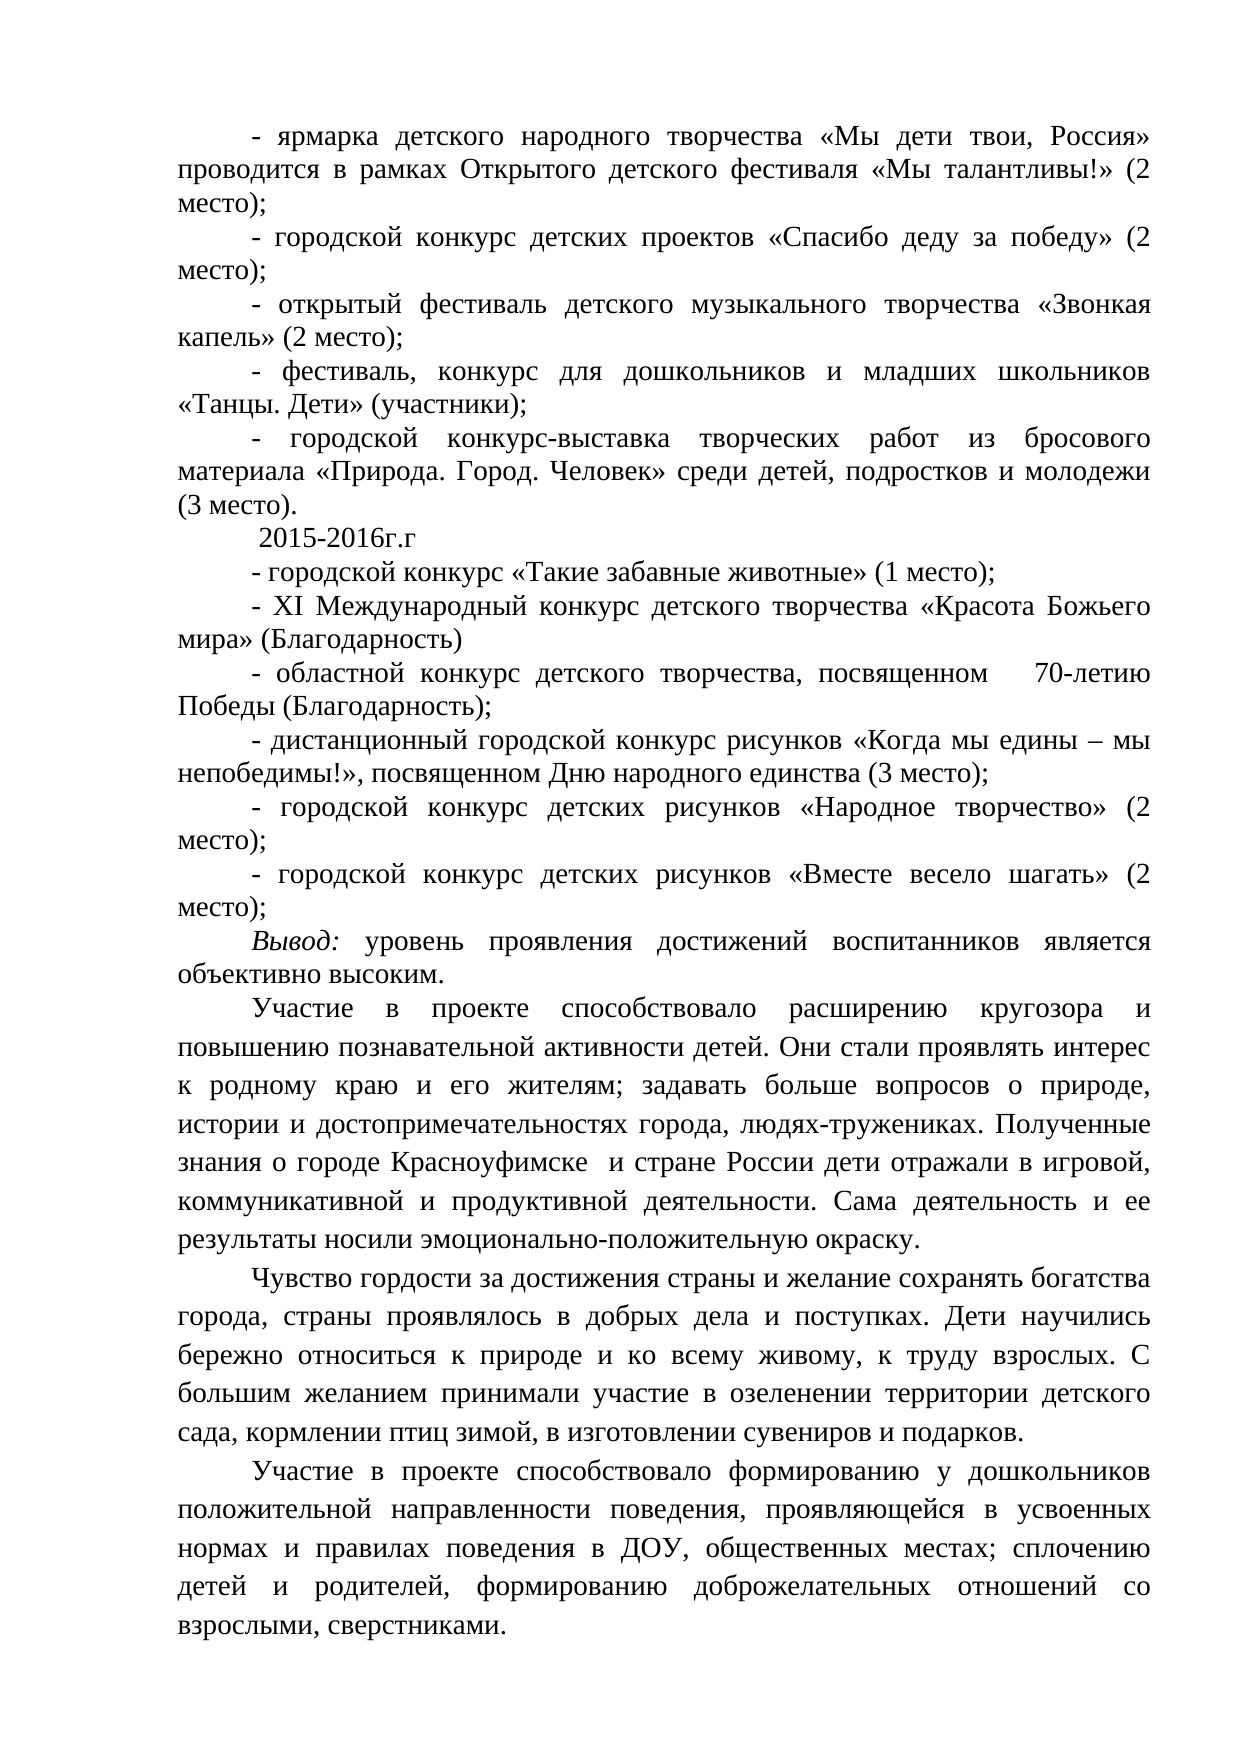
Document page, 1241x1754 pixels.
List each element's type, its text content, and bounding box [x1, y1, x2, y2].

text - открытый фестиваль детского музыкального творчества «Звонкая капель» (2 место); [177, 286, 1152, 353]
text - дистанционный городской конкурс рисунков «Когда мы едины – мы непобедимы!», посвященном Дню народного единства (3 место); [177, 722, 1152, 789]
text Чувство гордости за достижения страны и желание сохранять богатства города, страны проявлялось в добрых дела и поступках. Дети научились бережно относиться к природе и ко всему живому, к труду взрослых. С большим желанием принимали участие в озеленении территории детского сада, кормлении птиц зимой, в изготовлении сувениров и подарков. [177, 1260, 1152, 1448]
text Участие в проекте способствовало расширению кругозора и повышению познавательной активности детей. Они стали проявлять интерес к родному краю и его жителям; задавать больше вопросов о природе, истории и достопримечательностях города, людях-тружениках. Полученные знания о городе Красноуфимске и стране России дети отражали в игровой, коммуникативной и продуктивной деятельности. Сама деятельность и ее результаты носили эмоционально-положительную окраску. [177, 990, 1152, 1255]
text - городской конкурс «Такие забавные животные» (1 место); [177, 554, 1152, 588]
text - городской конкурс детских проектов «Спасибо деду за победу» (2 место); [177, 219, 1152, 286]
text - фестиваль, конкурс для дошкольников и младших школьников «Танцы. Дети» (участники); [177, 353, 1152, 420]
text - городской конкурс детских рисунков «Вместе весело шагать» (2 место); [177, 856, 1152, 923]
text - городской конкурс-выставка творческих работ из бросового материала «Природа. Город. Человек» среди детей, подростков и молодежи (3 место). [177, 420, 1152, 521]
text Вывод: уровень проявления достижений воспитанников является объективно высоким. [177, 923, 1152, 990]
text - городской конкурс детских рисунков «Народное творчество» (2 место); [177, 789, 1152, 856]
text Участие в проекте способствовало формированию у дошкольников положительной направленности поведения, проявляющейся в усвоенных нормах и правилах поведения в ДОУ, общественных местах; сплочению детей и родителей, формированию доброжелательных отношений со взрослыми, сверстниками. [177, 1453, 1152, 1640]
text - ярмарка детского народного творчества «Мы дети твои, Россия» проводится в рамках Открытого детского фестиваля «Мы талантливы!» (2 место); [177, 118, 1152, 219]
text - областной конкурс детского творчества, посвященном 70-летию Победы (Благодарность); [177, 655, 1152, 722]
text - XI Международный конкурс детского творчества «Красота Божьего мира» (Благодарность) [177, 588, 1152, 655]
list 2015-2016г.г [177, 521, 1152, 554]
